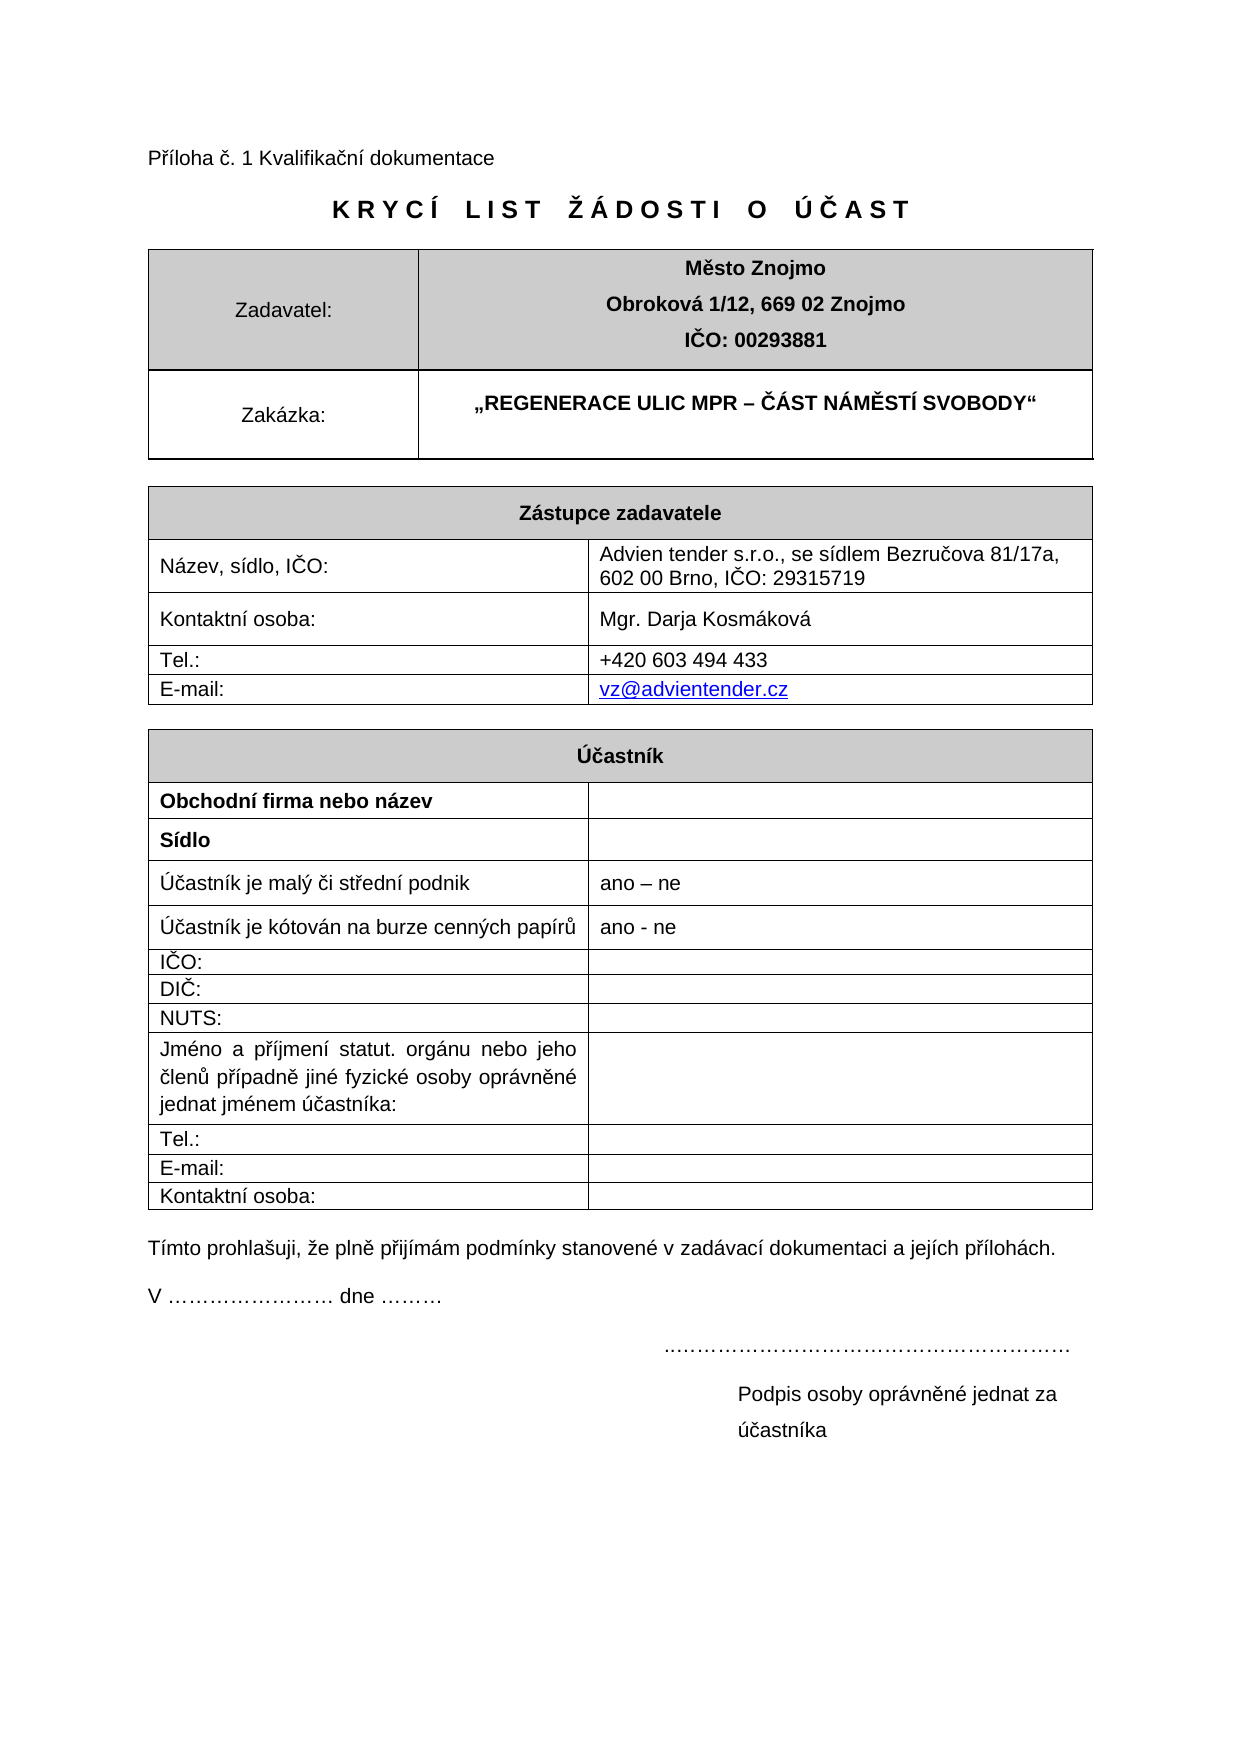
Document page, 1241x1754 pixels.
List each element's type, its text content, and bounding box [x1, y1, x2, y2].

table_cell [589, 1183, 1092, 1209]
table_cell Název, sídlo, IČO: [149, 540, 588, 592]
table_cell Účastník je kótován na burze cenných papírů [149, 906, 588, 948]
table_cell E-mail: [149, 1155, 588, 1182]
text ..………………………………………………… [590, 1333, 1092, 1357]
text K R Y C Í L I S T Ž Á D O S T I O Ú Č A S T [148, 195, 1092, 223]
table_cell Tel.: [149, 1125, 588, 1153]
table_cell DIČ: [149, 975, 588, 1003]
table_cell „REGENERACE ULIC MPR – ČÁST NÁMĚSTÍ SVOBODY“ [419, 371, 1092, 458]
table_cell Sídlo [149, 819, 588, 860]
table_cell ano – ne [589, 861, 1092, 904]
table_header Město Znojmo Obroková 1/12, 669 02 Znojmo IČO: 00293881 [419, 250, 1092, 369]
table_cell Tel.: [149, 646, 588, 673]
table_cell [589, 783, 1092, 818]
table_cell [589, 1125, 1092, 1153]
table_header Zástupce zadavatele [149, 487, 1092, 539]
table_cell Kontaktní osoba: [149, 593, 588, 645]
table_cell [589, 975, 1092, 1003]
text V …………………… dne ……… [148, 1284, 1092, 1308]
table_cell NUTS: [149, 1004, 588, 1032]
table_cell [589, 950, 1092, 974]
table_cell Mgr. Darja Kosmáková [589, 593, 1092, 645]
text Podpis osoby oprávněné jednat za účastníka [738, 1382, 1092, 1442]
table_cell Zakázka: [149, 371, 418, 458]
table_cell [589, 1004, 1092, 1032]
table_cell vz@advientender.cz [589, 675, 1092, 704]
table_cell Kontaktní osoba: [149, 1183, 588, 1209]
table_header Účastník [149, 730, 1092, 782]
table_cell IČO: [149, 950, 588, 974]
table_cell E-mail: [149, 675, 588, 704]
table_cell [589, 1033, 1092, 1124]
table_cell Advien tender s.r.o., se sídlem Bezručova 81/17a, 602 00 Brno, IČO: 29315719 [589, 540, 1092, 592]
table_cell Obchodní firma nebo název [149, 783, 588, 818]
table_header Zadavatel: [149, 250, 418, 369]
table_cell [589, 1155, 1092, 1182]
table_cell Účastník je malý či střední podnik [149, 861, 588, 904]
table_cell [589, 819, 1092, 860]
table_cell +420 603 494 433 [589, 646, 1092, 673]
text Tímto prohlašuji, že plně přijímám podmínky stanovené v zadávací dokumentaci a jejích přílohách. [148, 1235, 1092, 1259]
table_cell Jméno a příjmení statut. orgánu nebo jeho členů případně jiné fyzické osoby oprávněné jednat jménem účastníka: [149, 1033, 588, 1124]
table_cell ano - ne [589, 906, 1092, 948]
